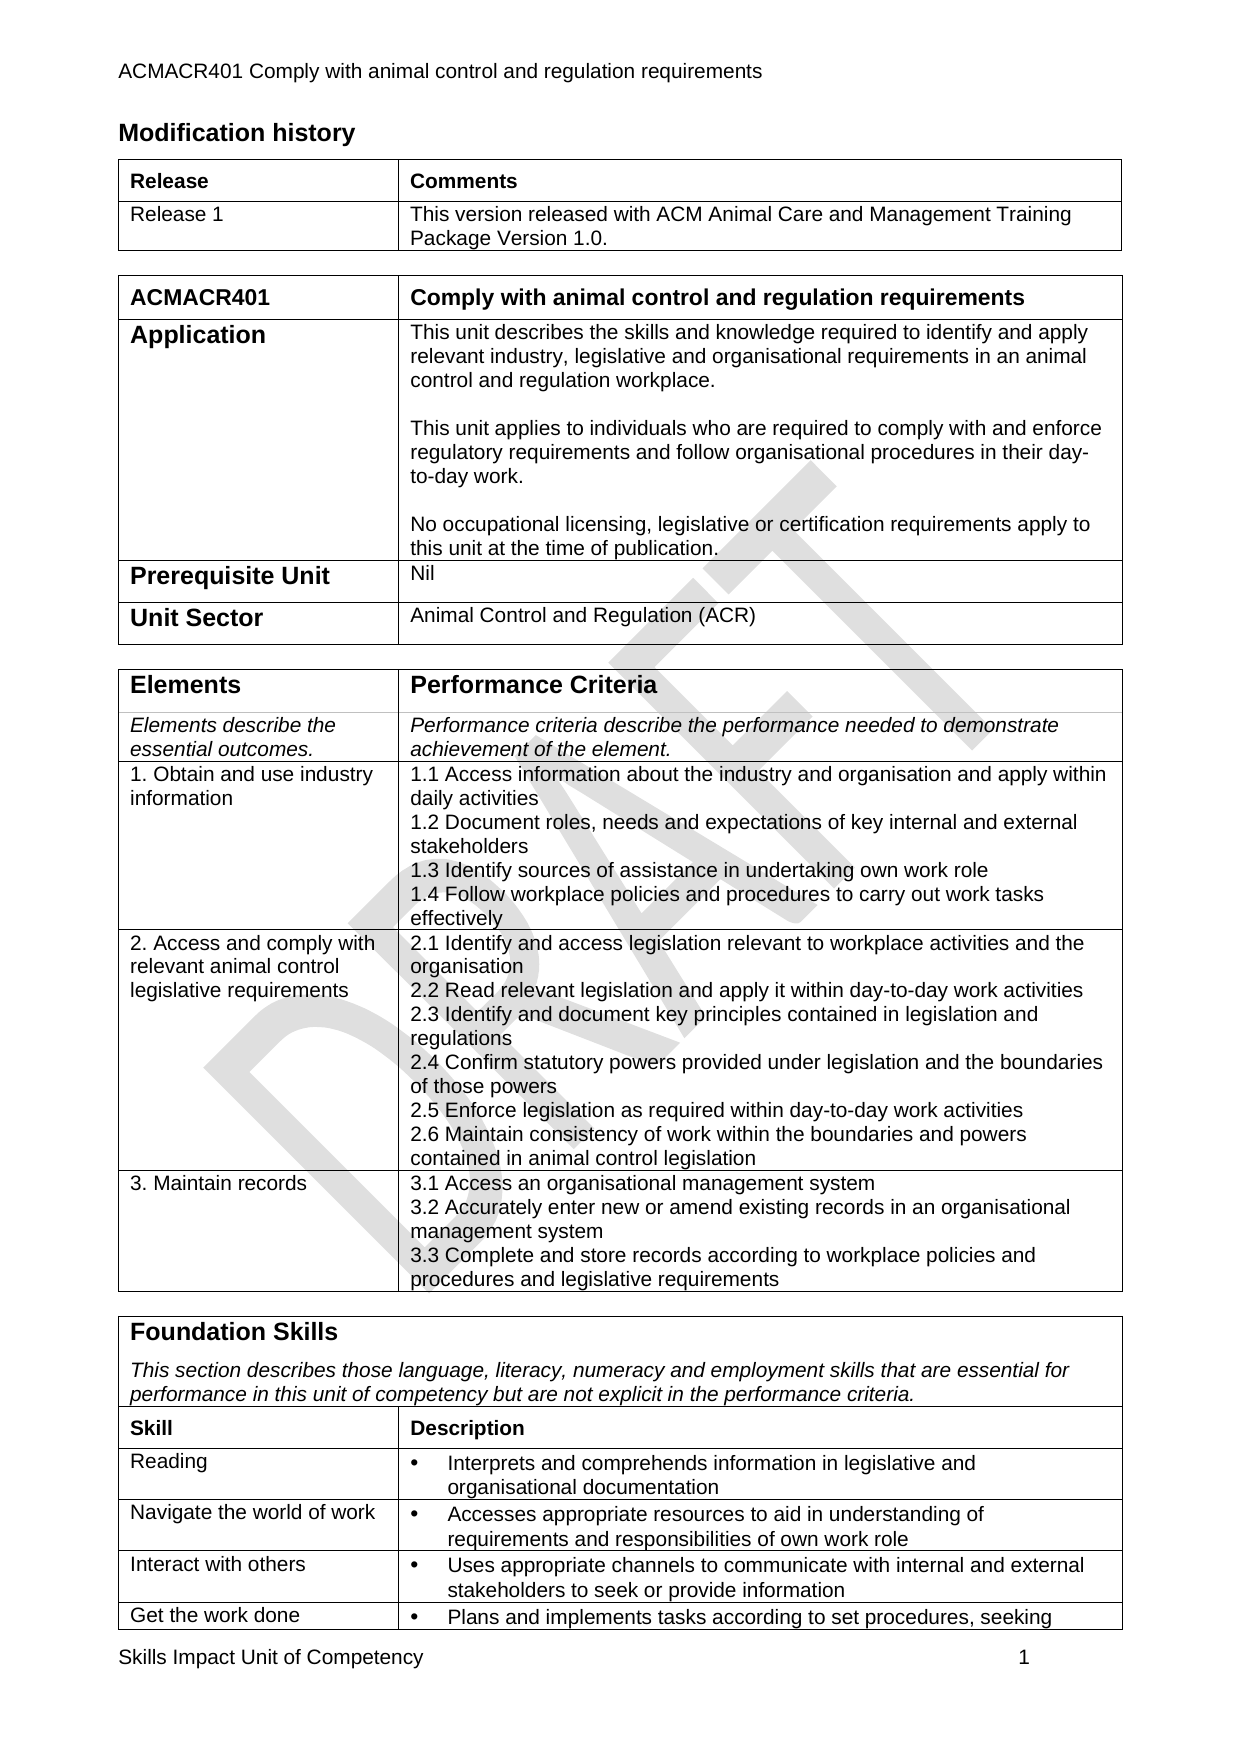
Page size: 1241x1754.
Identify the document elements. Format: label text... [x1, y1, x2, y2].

table_cell Description [399, 1407, 1122, 1448]
table_cell Elements describe the essential outcomes. [119, 713, 398, 761]
table_header ACMACR401 [119, 276, 398, 319]
table_cell Unit Sector [119, 603, 398, 644]
table_cell Skill [119, 1407, 398, 1448]
subtitle Modification history [118, 118, 1122, 147]
table_cell Accesses appropriate resources to aid in understanding of requirements and responsibilities of own work role [399, 1500, 1122, 1550]
table_cell Application [119, 320, 398, 560]
table_header Comments [399, 160, 1121, 201]
table_cell 3.1 Access an organisational management system 3.2 Accurately enter new or amend existing records in an organisational management system 3.3 Complete and store records according to workplace policies and procedures and legislative requirements [399, 1171, 1122, 1291]
table_header Release [119, 160, 398, 201]
table_cell 2.1 Identify and access legislation relevant to workplace activities and the organisation 2.2 Read relevant legislation and apply it within day-to-day work activities 2.3 Identify and document key principles contained in legislation and regulations 2.4 Confirm statutory powers provided under legislation and the boundaries of those powers 2.5 Enforce legislation as required within day-to-day work activities 2.6 Maintain consistency of work within the boundaries and powers contained in animal control legislation [399, 930, 1122, 1170]
table_cell Get the work done [119, 1603, 398, 1629]
table_cell 2. Access and comply with relevant animal control legislative requirements [119, 930, 398, 1170]
table_cell This unit describes the skills and knowledge required to identify and apply relevant industry, legislative and organisational requirements in an animal control and regulation workplace. This unit applies to individuals who are required to comply with and enforce regulatory requirements and follow organisational procedures in their day-to-day work. No occupational licensing, legislative or certification requirements apply to this unit at the time of publication. [399, 320, 1122, 560]
table_header Comply with animal control and regulation requirements [399, 276, 1122, 319]
table_cell This version released with ACM Animal Care and Management Training Package Version 1.0. [399, 202, 1121, 250]
table_cell Performance criteria describe the performance needed to demonstrate achievement of the element. [399, 713, 1122, 761]
table_cell Release 1 [119, 202, 398, 250]
table_cell Uses appropriate channels to communicate with internal and external stakeholders to seek or provide information [399, 1551, 1122, 1602]
table_cell Prerequisite Unit [119, 561, 398, 602]
table_header Elements [119, 670, 398, 712]
table_cell Plans and implements tasks according to set procedures, seeking assistance where required [399, 1603, 1122, 1629]
table_cell 3. Maintain records [119, 1171, 398, 1291]
table_cell 1. Obtain and use industry information [119, 762, 398, 929]
table_cell Interprets and comprehends information in legislative and organisational documentation [399, 1449, 1122, 1499]
table_cell 1.1 Access information about the industry and organisation and apply within daily activities 1.2 Document roles, needs and expectations of key internal and external stakeholders 1.3 Identify sources of assistance in undertaking own work role 1.4 Follow workplace policies and procedures to carry out work tasks effectively [399, 762, 1122, 929]
table_cell Navigate the world of work [119, 1500, 398, 1550]
table_cell Reading [119, 1449, 398, 1499]
table_header Performance Criteria [399, 670, 1122, 712]
table_cell Interact with others [119, 1551, 398, 1602]
table_cell Animal Control and Regulation (ACR) [399, 603, 1122, 644]
table_cell Nil [399, 561, 1122, 602]
